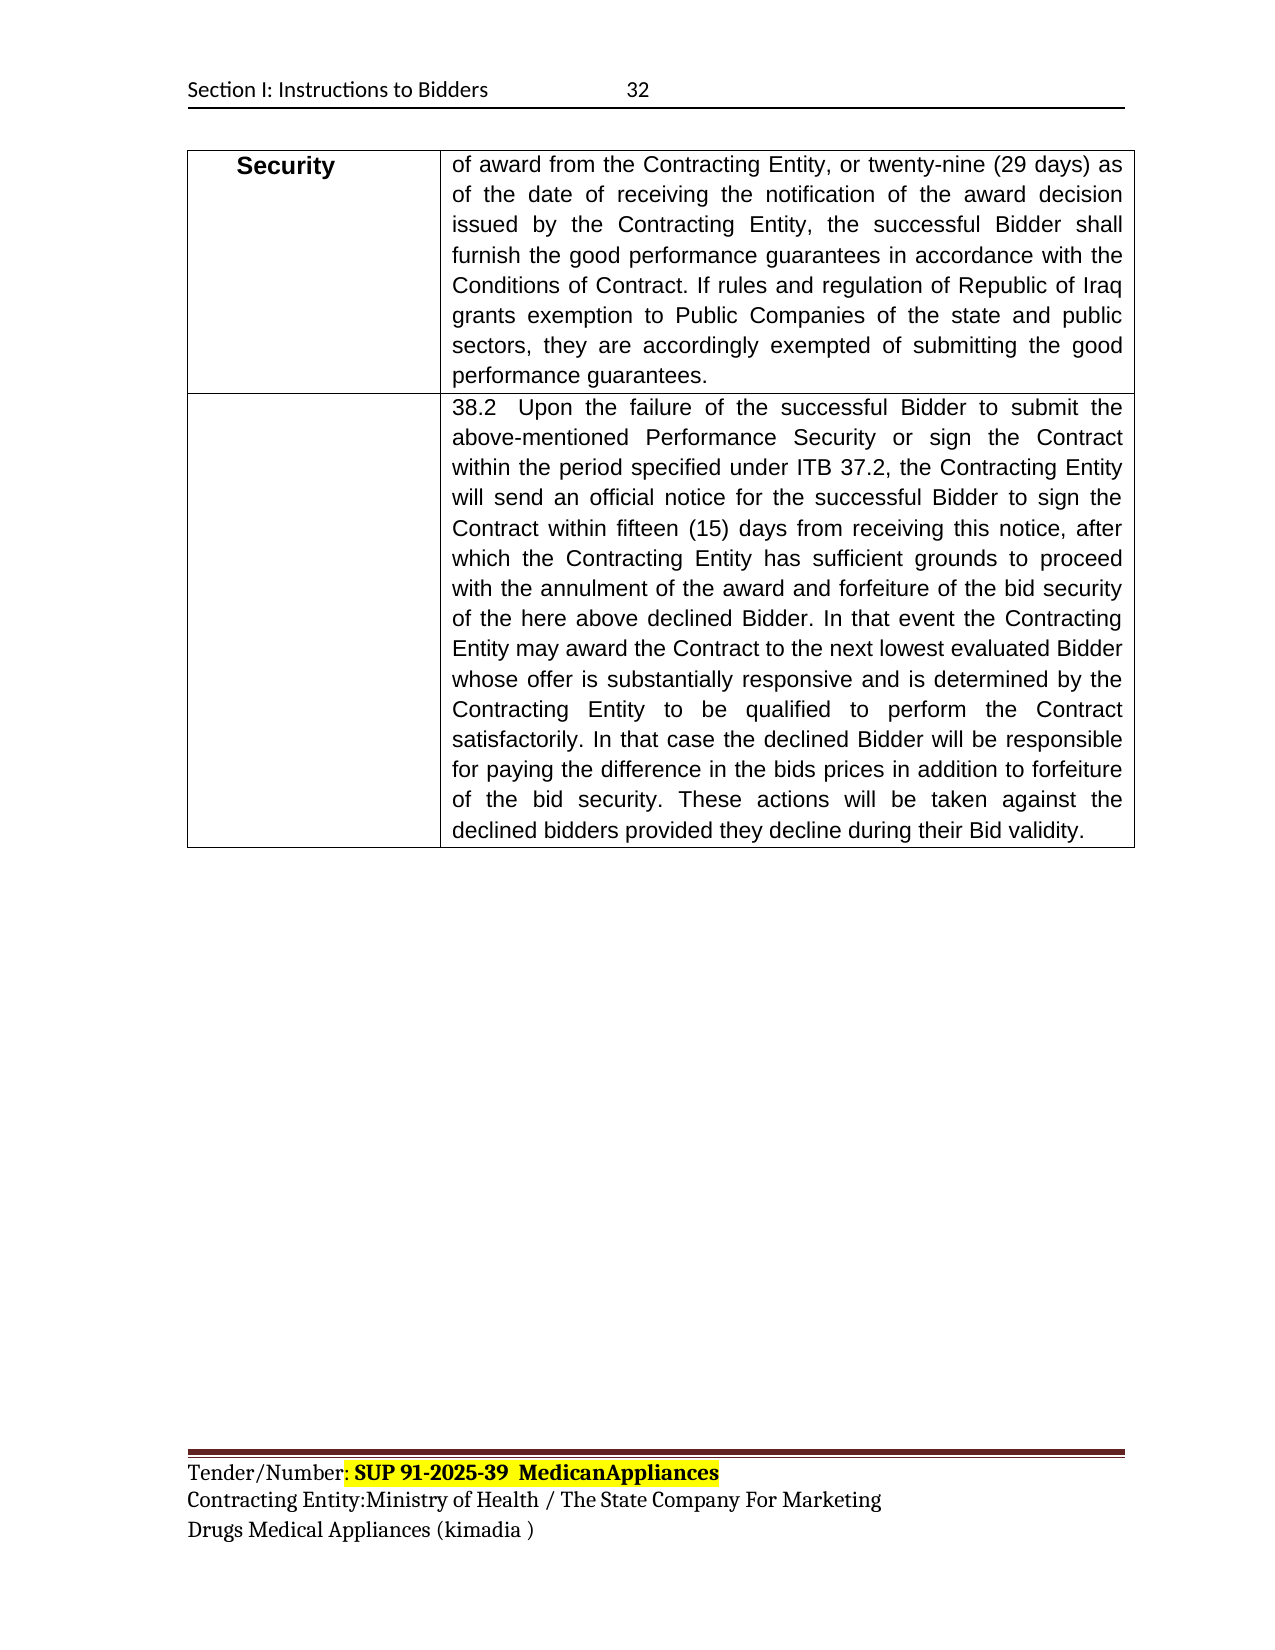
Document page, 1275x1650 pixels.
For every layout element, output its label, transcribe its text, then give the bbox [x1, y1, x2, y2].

table_cell [188, 394, 440, 847]
table_cell 38.2 Upon the failure of the successful Bidder to submit the above-mentioned Performance Security or sign the Contract within the period specified under ITB 37.2, the Contracting Entity will send an official notice for the successful Bidder to sign the Contract within fifteen (15) days from receiving this notice, after which the Contracting Entity has sufficient grounds to proceed with the annulment of the award and forfeiture of the bid security of the here above declined Bidder. In that event the Contracting Entity may award the Contract to the next lowest evaluated Bidder whose offer is substantially responsive and is determined by the Contracting Entity to be qualified to perform the Contract satisfactorily. In that case the declined Bidder will be responsible for paying the difference in the bids prices in addition to forfeiture of the bid security. These actions will be taken against the declined bidders provided they decline during their Bid validity. [441, 394, 1134, 847]
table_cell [441, 151, 1134, 393]
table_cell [188, 151, 440, 393]
